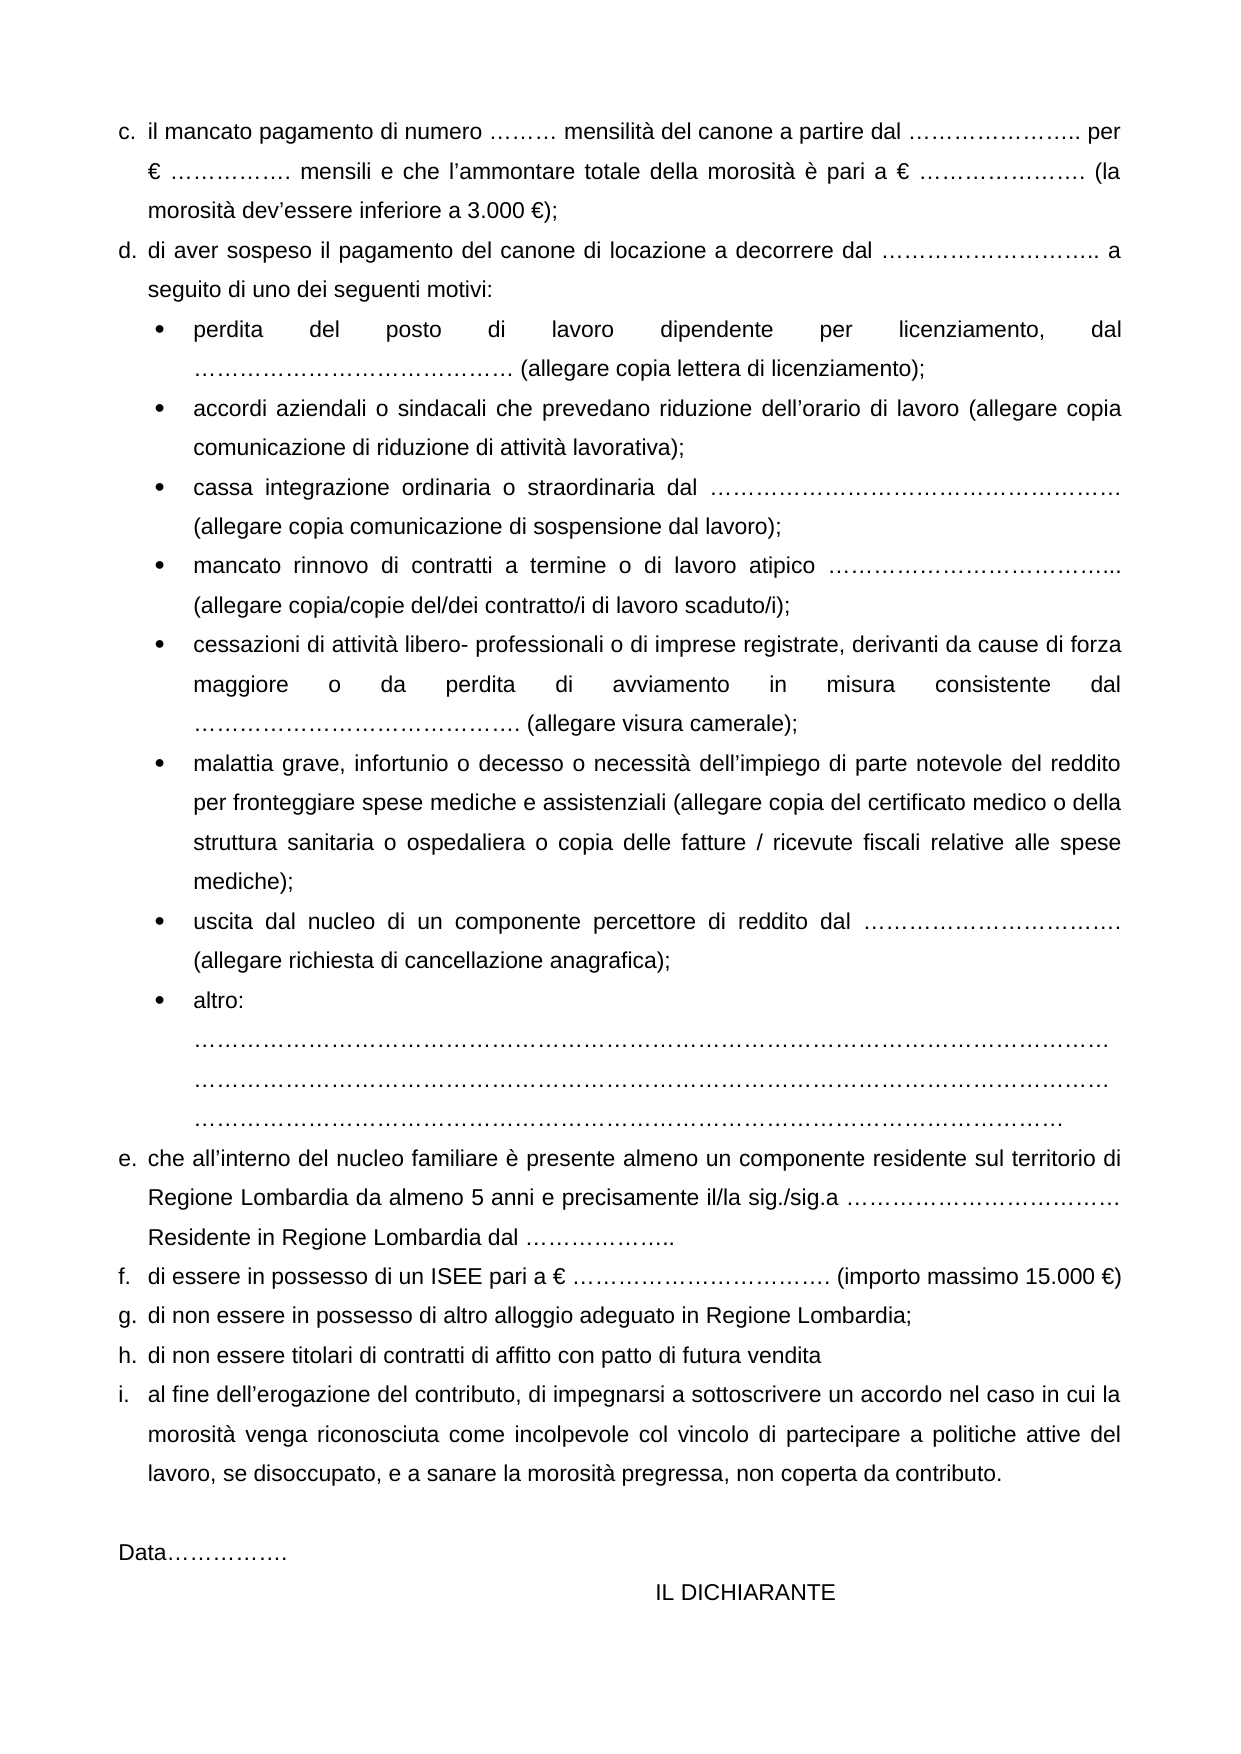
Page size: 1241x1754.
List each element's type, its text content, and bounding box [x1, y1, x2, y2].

list cassa integrazione ordinaria o straordinaria dal ……………………………………………… (allegare copia comunicazione di sospensione dal lavoro); [156, 473, 1122, 539]
list al fine dell’erogazione del contributo, di impegnarsi a sottoscrivere un accordo nel caso in cui la morosità venga riconosciuta come incolpevole col vincolo di partecipare a politiche attive del lavoro, se disoccupato, e a sanare la morosità pregressa, non coperta da contributo. [118, 1381, 1122, 1487]
list uscita dal nucleo di un componente percettore di reddito dal ……………………………. (allegare richiesta di cancellazione anagrafica); [156, 908, 1122, 973]
list che all’interno del nucleo familiare è presente almeno un componente residente sul territorio di Regione Lombardia da almeno 5 anni e precisamente il/la sig./sig.a ……………………………… Residente in Regione Lombardia dal ……………….. [118, 1144, 1122, 1250]
list perdita del posto di lavoro dipendente per licenziamento, dal …………………………………… (allegare copia lettera di licenziamento); [156, 316, 1122, 381]
list di aver sospeso il pagamento del canone di locazione a decorrere dal ……………………….. a seguito di uno dei seguenti motivi: [118, 237, 1122, 302]
list mancato rinnovo di contratti a termine o di lavoro atipico ………………………………... (allegare copia/copie del/dei contratto/i di lavoro scaduto/i); [156, 552, 1122, 618]
list di non essere titolari di contratti di affitto con patto di futura vendita [118, 1342, 1122, 1368]
text Data……………. [118, 1539, 1122, 1566]
list di non essere in possesso di altro alloggio adeguato in Regione Lombardia; [118, 1302, 1122, 1329]
list il mancato pagamento di numero ……… mensilità del canone a partire dal ………………….. per € ……………. mensili e che l’ammontare totale della morosità è pari a € …………………. (la morosità dev’essere inferiore a 3.000 €); [118, 118, 1122, 223]
list malattia grave, infortunio o decesso o necessità dell’impiego di parte notevole del reddito per fronteggiare spese mediche e assistenziali (allegare copia del certificato medico o della struttura sanitaria o ospedaliera o copia delle fatture / ricevute fiscali relative alle spese mediche); [156, 750, 1122, 894]
list accordi aziendali o sindacali che prevedano riduzione dell’orario di lavoro (allegare copia comunicazione di riduzione di attività lavorativa); [156, 394, 1122, 460]
list di essere in possesso di un ISEE pari a € ……………………………. (importo massimo 15.000 €) [118, 1263, 1122, 1289]
list altro:………………………………………………………………………………………………………………………………………………………………………………………………………………………………………………………………………………………………………………………… [156, 987, 1122, 1131]
text IL DICHIARANTE [118, 1579, 1122, 1605]
list cessazioni di attività libero- professionali o di imprese registrate, derivanti da cause di forza maggiore o da perdita di avviamento in misura consistente dal ……………………………………. (allegare visura camerale); [156, 631, 1122, 737]
